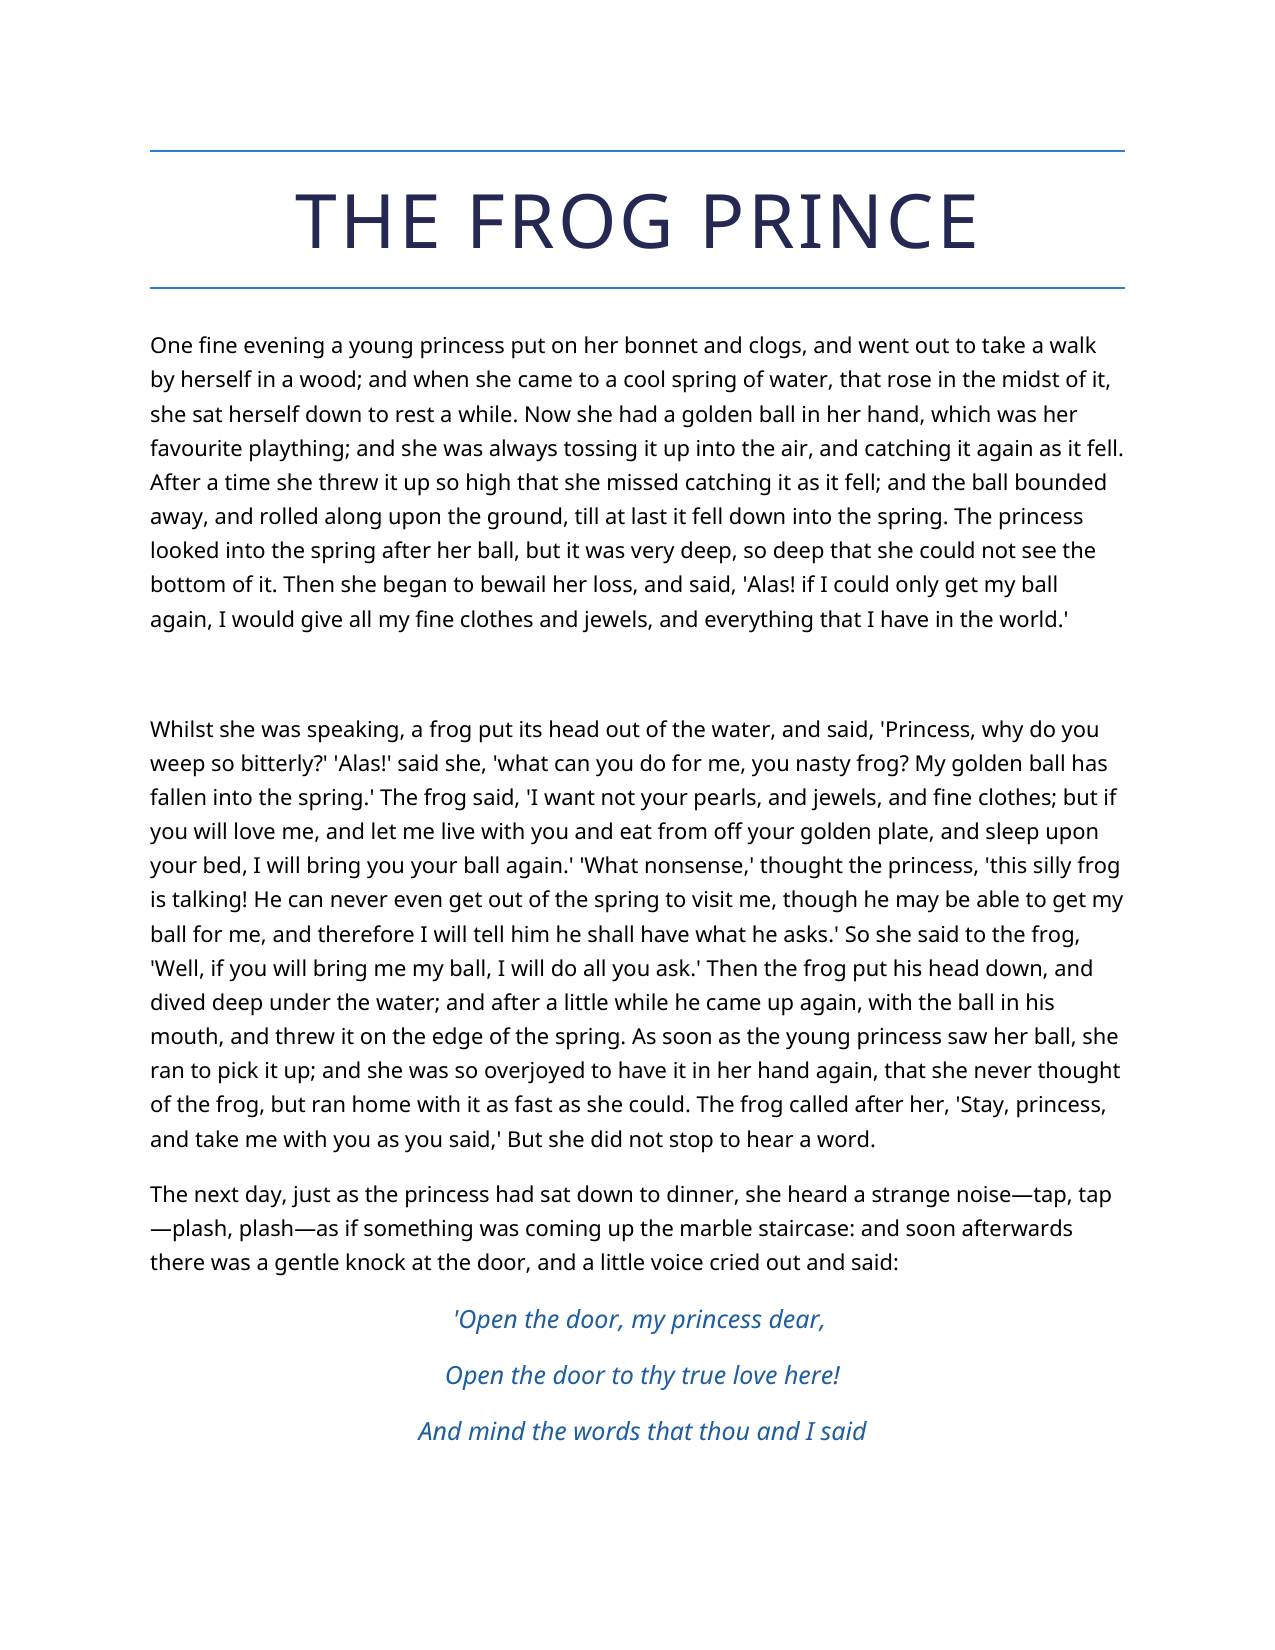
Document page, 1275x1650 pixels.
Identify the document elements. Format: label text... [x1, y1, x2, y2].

text One fine evening a young princess put on her bonnet and clogs, and went out to take a walk by herself in a wood; and when she came to a cool spring of water, that rose in the midst of it, she sat herself down to rest a while. Now she had a golden ball in her hand, which was her favourite plaything; and she was always tossing it up into the air, and catching it again as it fell. After a time she threw it up so high that she missed catching it as it fell; and the ball bounded away, and rolled along upon the ground, till at last it fell down into the spring. The princess looked into the spring after her ball, but it was very deep, so deep that she could not see the bottom of it. Then she began to bewail her loss, and said, 'Alas! if I could only get my ball again, I would give all my fine clothes and jewels, and everything that I have in the world.' [150, 330, 1125, 633]
text And mind the words that thou and I said [225, 1414, 1050, 1448]
text Open the door to thy true love here! [225, 1358, 1050, 1392]
text 'Open the door, my princess dear, [225, 1302, 1050, 1336]
text The next day, just as the princess had sat down to dinner, she heard a strange noise—tap, tap—plash, plash—as if something was coming up the marble staircase: and soon afterwards there was a gentle knock at the door, and a little voice cried out and said: [150, 1179, 1125, 1277]
text Whilst she was speaking, a frog put its head out of the water, and said, 'Princess, why do you weep so bitterly?' 'Alas!' said she, 'what can you do for me, you nasty frog? My golden ball has fallen into the spring.' The frog said, 'I want not your pearls, and jewels, and fine clothes; but if you will love me, and let me live with you and eat from off your golden plate, and sleep upon your bed, I will bring you your ball again.' 'What nonsense,' thought the princess, 'this silly frog is talking! He can never even get out of the spring to visit me, though he may be able to get my ball for me, and therefore I will tell him he shall have what he asks.' So she said to the frog, 'Well, if you will bring me my ball, I will do all you ask.' Then the frog put his head down, and dived deep under the water; and after a little while he came up again, with the ball in his mouth, and threw it on the edge of the spring. As soon as the young princess saw her ball, she ran to pick it up; and she was so overjoyed to have it in her hand again, that she never thought of the frog, but ran home with it as fast as she could. The frog called after her, 'Stay, princess, and take me with you as you said,' But she did not stop to hear a word. [150, 714, 1125, 1153]
title The Frog Prince [150, 152, 1125, 287]
